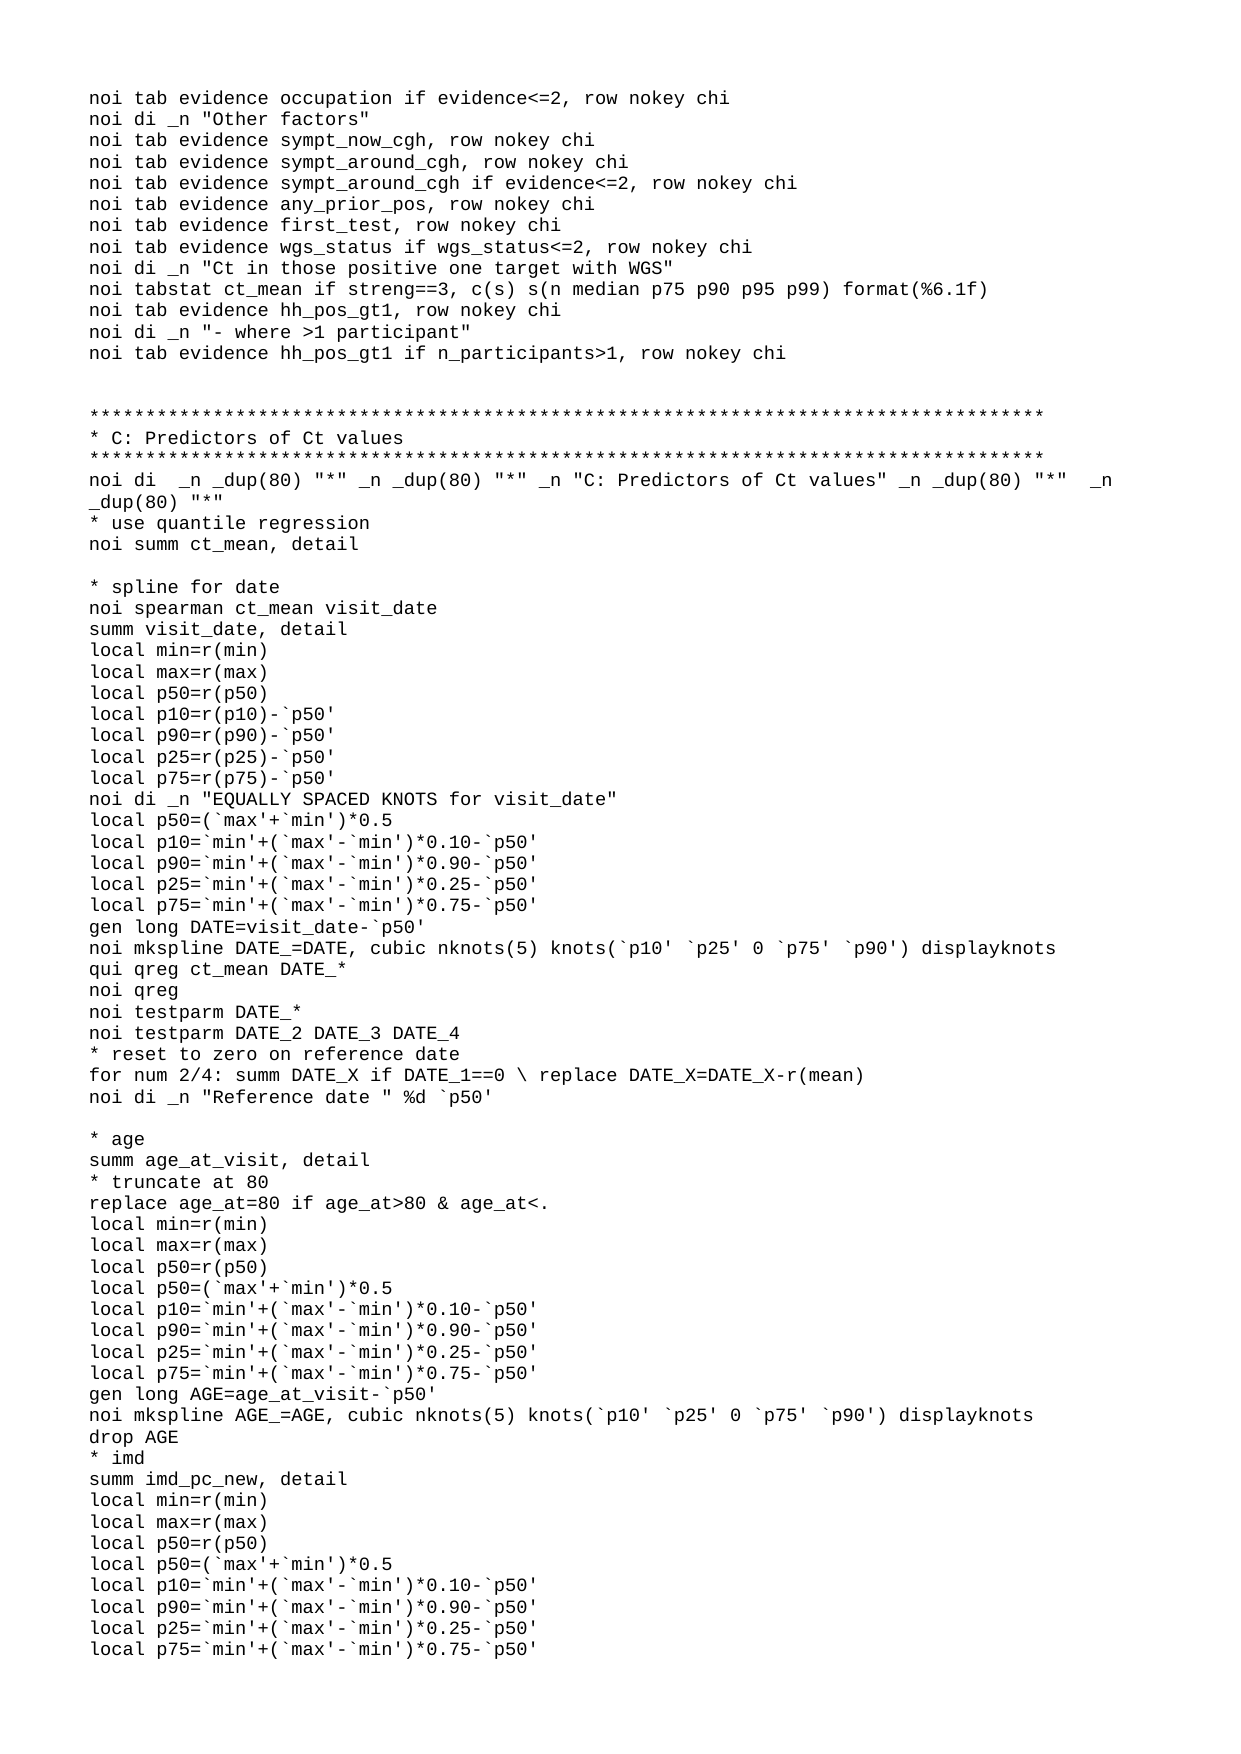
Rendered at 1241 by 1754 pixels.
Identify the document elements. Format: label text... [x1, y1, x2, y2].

text local p10=`min'+(`max'-`min')*0.10-`p50' [89, 1300, 1152, 1321]
text * use quantile regression [89, 514, 1152, 535]
text local p25=`min'+(`max'-`min')*0.25-`p50' [89, 1342, 1152, 1364]
text noi testparm DATE_* [89, 1002, 1152, 1024]
text * imd [89, 1449, 1152, 1470]
text for num 2/4: summ DATE_X if DATE_1==0 \ replace DATE_X=DATE_X-r(mean) [89, 1066, 1152, 1087]
text local p25=r(p25)-`p50' [89, 747, 1152, 769]
text local p75=`min'+(`max'-`min')*0.75-`p50' [89, 1640, 1152, 1661]
text * reset to zero on reference date [89, 1045, 1152, 1066]
text summ age_at_visit, detail [89, 1151, 1152, 1172]
text noi tab evidence hh_pos_gt1, row nokey chi [89, 301, 1152, 322]
text * age [89, 1130, 1152, 1151]
text ************************************************************************************* [89, 450, 1152, 471]
text local min=r(min) [89, 1215, 1152, 1236]
text local p50=(`max'+`min')*0.5 [89, 811, 1152, 832]
text local p50=r(p50) [89, 1257, 1152, 1279]
text noi spearman ct_mean visit_date [89, 599, 1152, 620]
text noi di _n _dup(80) "*" _n _dup(80) "*" _n "C: Predictors of Ct values" _n _dup(80) "*" _n _dup(80) "*" [89, 471, 1152, 514]
text noi tab evidence any_prior_pos, row nokey chi [89, 195, 1152, 216]
text noi tabstat ct_mean if streng==3, c(s) s(n median p75 p90 p95 p99) format(%6.1f) [89, 280, 1152, 301]
text gen long AGE=age_at_visit-`p50' [89, 1385, 1152, 1406]
text noi mkspline DATE_=DATE, cubic nknots(5) knots(`p10' `p25' 0 `p75' `p90') displayknots [89, 939, 1152, 960]
text summ visit_date, detail [89, 620, 1152, 641]
text noi di _n "Ct in those positive one target with WGS" [89, 259, 1152, 280]
text local p75=`min'+(`max'-`min')*0.75-`p50' [89, 896, 1152, 917]
text local p75=`min'+(`max'-`min')*0.75-`p50' [89, 1364, 1152, 1385]
text qui qreg ct_mean DATE_* [89, 960, 1152, 981]
text local max=r(max) [89, 662, 1152, 684]
text local p50=(`max'+`min')*0.5 [89, 1555, 1152, 1576]
text noi di _n "EQUALLY SPACED KNOTS for visit_date" [89, 790, 1152, 811]
text local p25=`min'+(`max'-`min')*0.25-`p50' [89, 1619, 1152, 1640]
text * C: Predictors of Ct values [89, 429, 1152, 450]
text local min=r(min) [89, 641, 1152, 662]
text noi tab evidence first_test, row nokey chi [89, 216, 1152, 237]
text local p10=`min'+(`max'-`min')*0.10-`p50' [89, 832, 1152, 854]
text noi di _n "Other factors" [89, 110, 1152, 131]
text noi tab evidence wgs_status if wgs_status<=2, row nokey chi [89, 237, 1152, 259]
text ************************************************************************************* [89, 407, 1152, 429]
text noi qreg [89, 981, 1152, 1002]
text noi testparm DATE_2 DATE_3 DATE_4 [89, 1024, 1152, 1045]
text noi tab evidence sympt_around_cgh, row nokey chi [89, 152, 1152, 174]
text local p50=r(p50) [89, 1534, 1152, 1555]
text noi tab evidence hh_pos_gt1 if n_participants>1, row nokey chi [89, 344, 1152, 365]
text local p10=r(p10)-`p50' [89, 705, 1152, 726]
text noi tab evidence occupation if evidence<=2, row nokey chi [89, 89, 1152, 110]
text local p50=r(p50) [89, 684, 1152, 705]
text local p10=`min'+(`max'-`min')*0.10-`p50' [89, 1576, 1152, 1597]
text drop AGE [89, 1427, 1152, 1449]
text replace age_at=80 if age_at>80 & age_at<. [89, 1194, 1152, 1215]
text noi summ ct_mean, detail [89, 535, 1152, 556]
text * truncate at 80 [89, 1172, 1152, 1194]
text noi mkspline AGE_=AGE, cubic nknots(5) knots(`p10' `p25' 0 `p75' `p90') displayknots [89, 1406, 1152, 1427]
text summ imd_pc_new, detail [89, 1470, 1152, 1491]
text local p90=`min'+(`max'-`min')*0.90-`p50' [89, 1321, 1152, 1342]
text local p90=r(p90)-`p50' [89, 726, 1152, 747]
text local p75=r(p75)-`p50' [89, 769, 1152, 790]
text local min=r(min) [89, 1491, 1152, 1512]
text local max=r(max) [89, 1512, 1152, 1534]
text local p50=(`max'+`min')*0.5 [89, 1279, 1152, 1300]
text local p90=`min'+(`max'-`min')*0.90-`p50' [89, 1597, 1152, 1619]
text * spline for date [89, 577, 1152, 599]
text noi tab evidence sympt_now_cgh, row nokey chi [89, 131, 1152, 152]
text noi di _n "- where >1 participant" [89, 322, 1152, 344]
text noi tab evidence sympt_around_cgh if evidence<=2, row nokey chi [89, 174, 1152, 195]
text local max=r(max) [89, 1236, 1152, 1257]
text gen long DATE=visit_date-`p50' [89, 917, 1152, 939]
text local p25=`min'+(`max'-`min')*0.25-`p50' [89, 875, 1152, 896]
text noi di _n "Reference date " %d `p50' [89, 1087, 1152, 1109]
text local p90=`min'+(`max'-`min')*0.90-`p50' [89, 854, 1152, 875]
